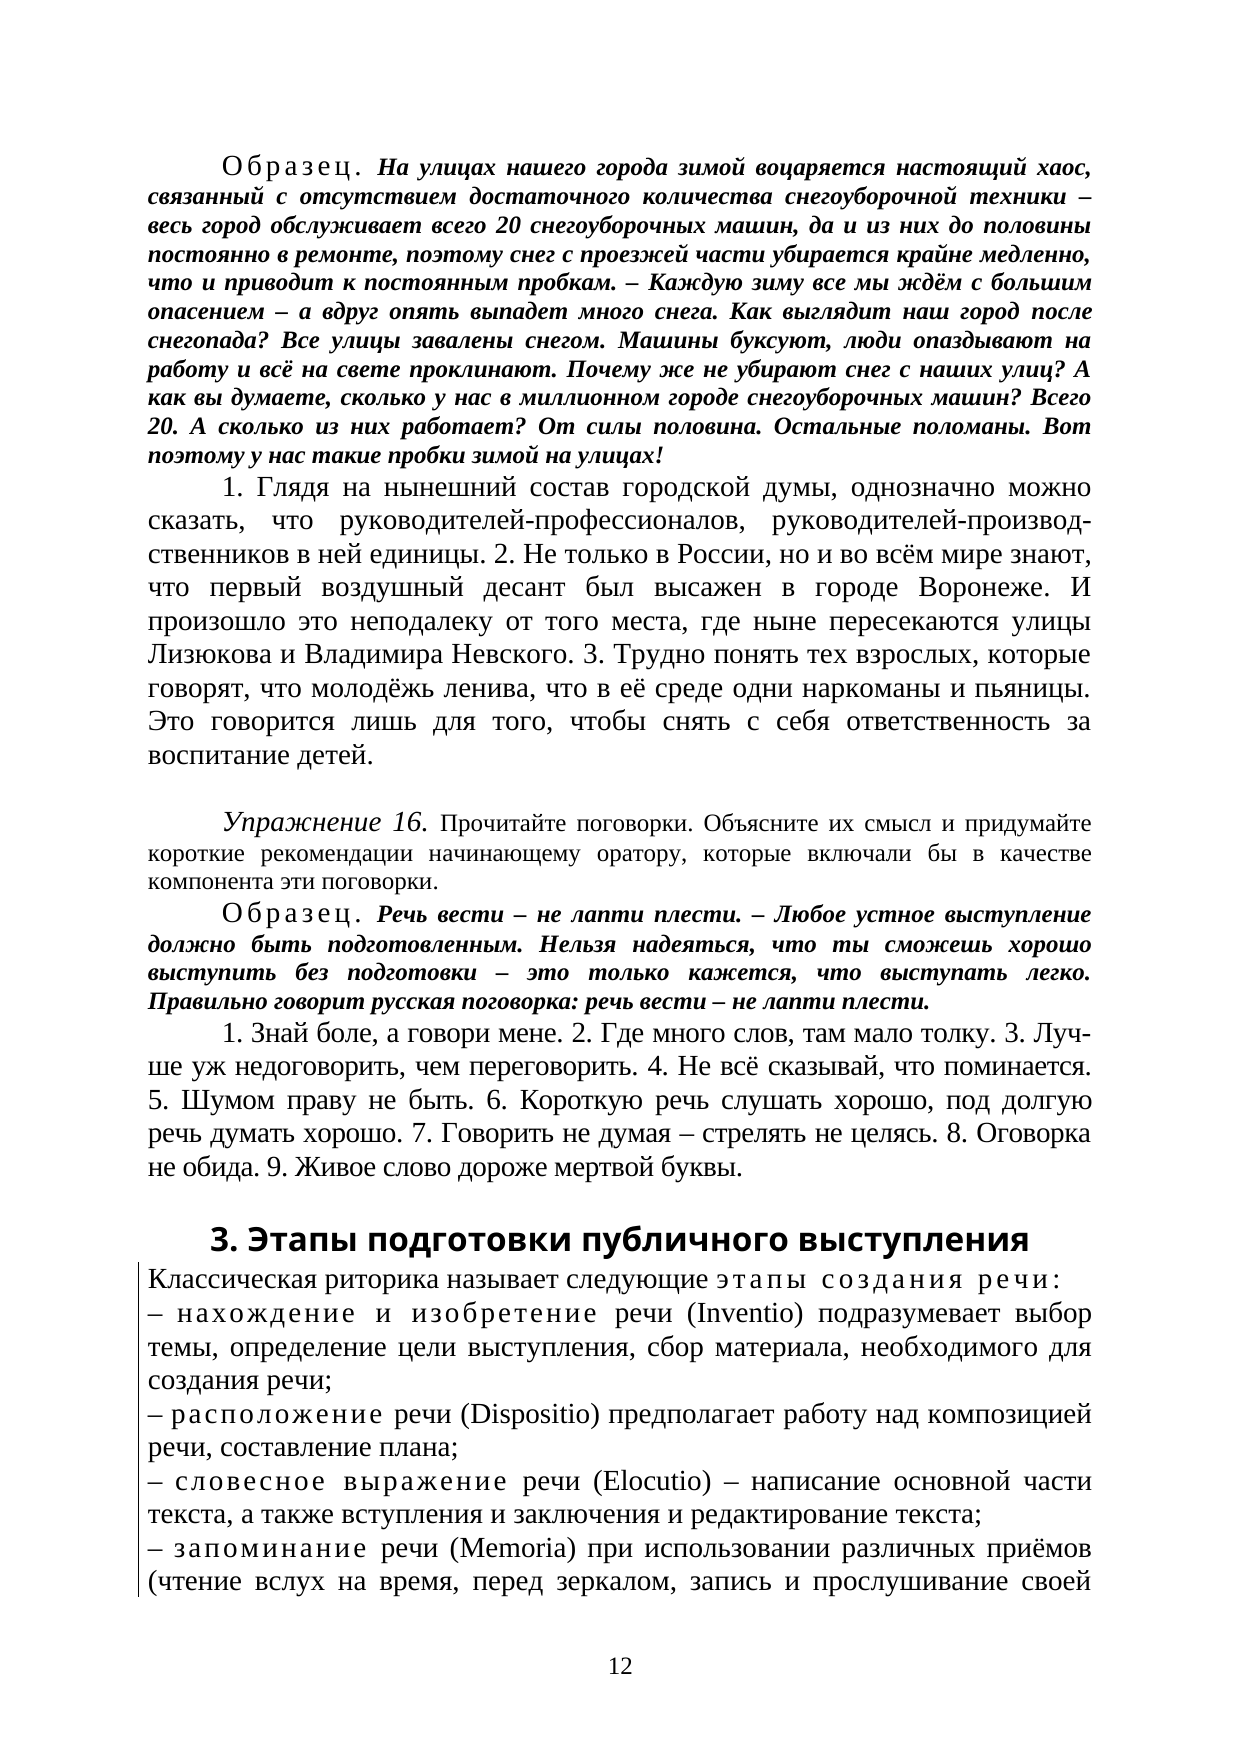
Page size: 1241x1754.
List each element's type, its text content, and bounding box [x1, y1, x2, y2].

text 3. Этапы подготовки публичного выступления [148, 1216, 1092, 1262]
text – расположение речи (Dispositio) предполагает работу над композицией речи, составление плана; [148, 1396, 1092, 1463]
text 1. Знай боле, а говори мене. 2. Где много слов, там мало толку. 3. Луч-ше уж недоговорить, чем переговорить. 4. Не всё сказывай, что поминается. 5. Шумом праву не быть. 6. Короткую речь слушать хорошо, под долгую речь думать хорошо. 7. Говорить не думая – стрелять не целясь. 8. Оговорка не обида. 9. Живое слово дороже мертвой буквы. [148, 1015, 1092, 1183]
text Образец. Речь вести – не лапти плести. – Любое устное выступление должно быть подготовленным. Нельзя надеяться, что ты сможешь хорошо выступить без подготовки – это только кажется, что выступать легко. Правильно говорит русская поговорка: речь вести – не лапти плести. [148, 895, 1092, 1015]
text – словесное выражение речи (Elocutio) – написание основной части текста, а также вступления и заключения и редактирование текста; [148, 1463, 1092, 1530]
text 1. Глядя на нынешний состав городской думы, однозначно можно сказать, что руководителей-профессионалов, руководителей-производ-ственников в ней единицы. 2. Не только в России, но и во всём мире знают, что первый воздушный десант был высажен в городе Воронеже. И произошло это неподалеку от того места, где ныне пересекаются улицы Лизюкова и Владимира Невского. 3. Трудно понять тех взрослых, которые говорят, что молодёжь ленива, что в её среде одни наркоманы и пьяницы. Это говорится лишь для того, чтобы снять с себя ответственность за воспитание детей. [148, 469, 1092, 771]
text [148, 1530, 1092, 1597]
text Образец. На улицах нашего города зимой воцаряется настоящий хаос, связанный с отсутствием достаточного количества снегоуборочной техники – весь город обслуживает всего 20 снегоуборочных машин, да и из них до половины постоянно в ремонте, поэтому снег с проезжей части убирается крайне медленно, что и приводит к постоянным пробкам. – Каждую зиму все мы ждём с большим опасением – а вдруг опять выпадет много снега. Как выглядит наш город после снегопада? Все улицы завалены снегом. Машины буксуют, люди опаздывают на работу и всё на свете проклинают. Почему же не убирают снег с наших улиц? А как вы думаете, сколько у нас в миллионном городе снегоуборочных машин? Всего 20. А сколько из них работает? От силы половина. Остальные поломаны. Вот поэтому у нас такие пробки зимой на улицах! [148, 148, 1092, 469]
text Упражнение 16. Прочитайте поговорки. Объясните их смысл и придумайте короткие рекомендации начинающему оратору, которые включали бы в качестве компонента эти поговорки. [148, 804, 1092, 895]
text – нахождение и изобретение речи (Inventio) подразумевает выбор темы, определение цели выступления, сбор материала, необходимого для создания речи; [148, 1295, 1092, 1396]
text Классическая риторика называет следующие этапы создания речи: [148, 1262, 1092, 1295]
